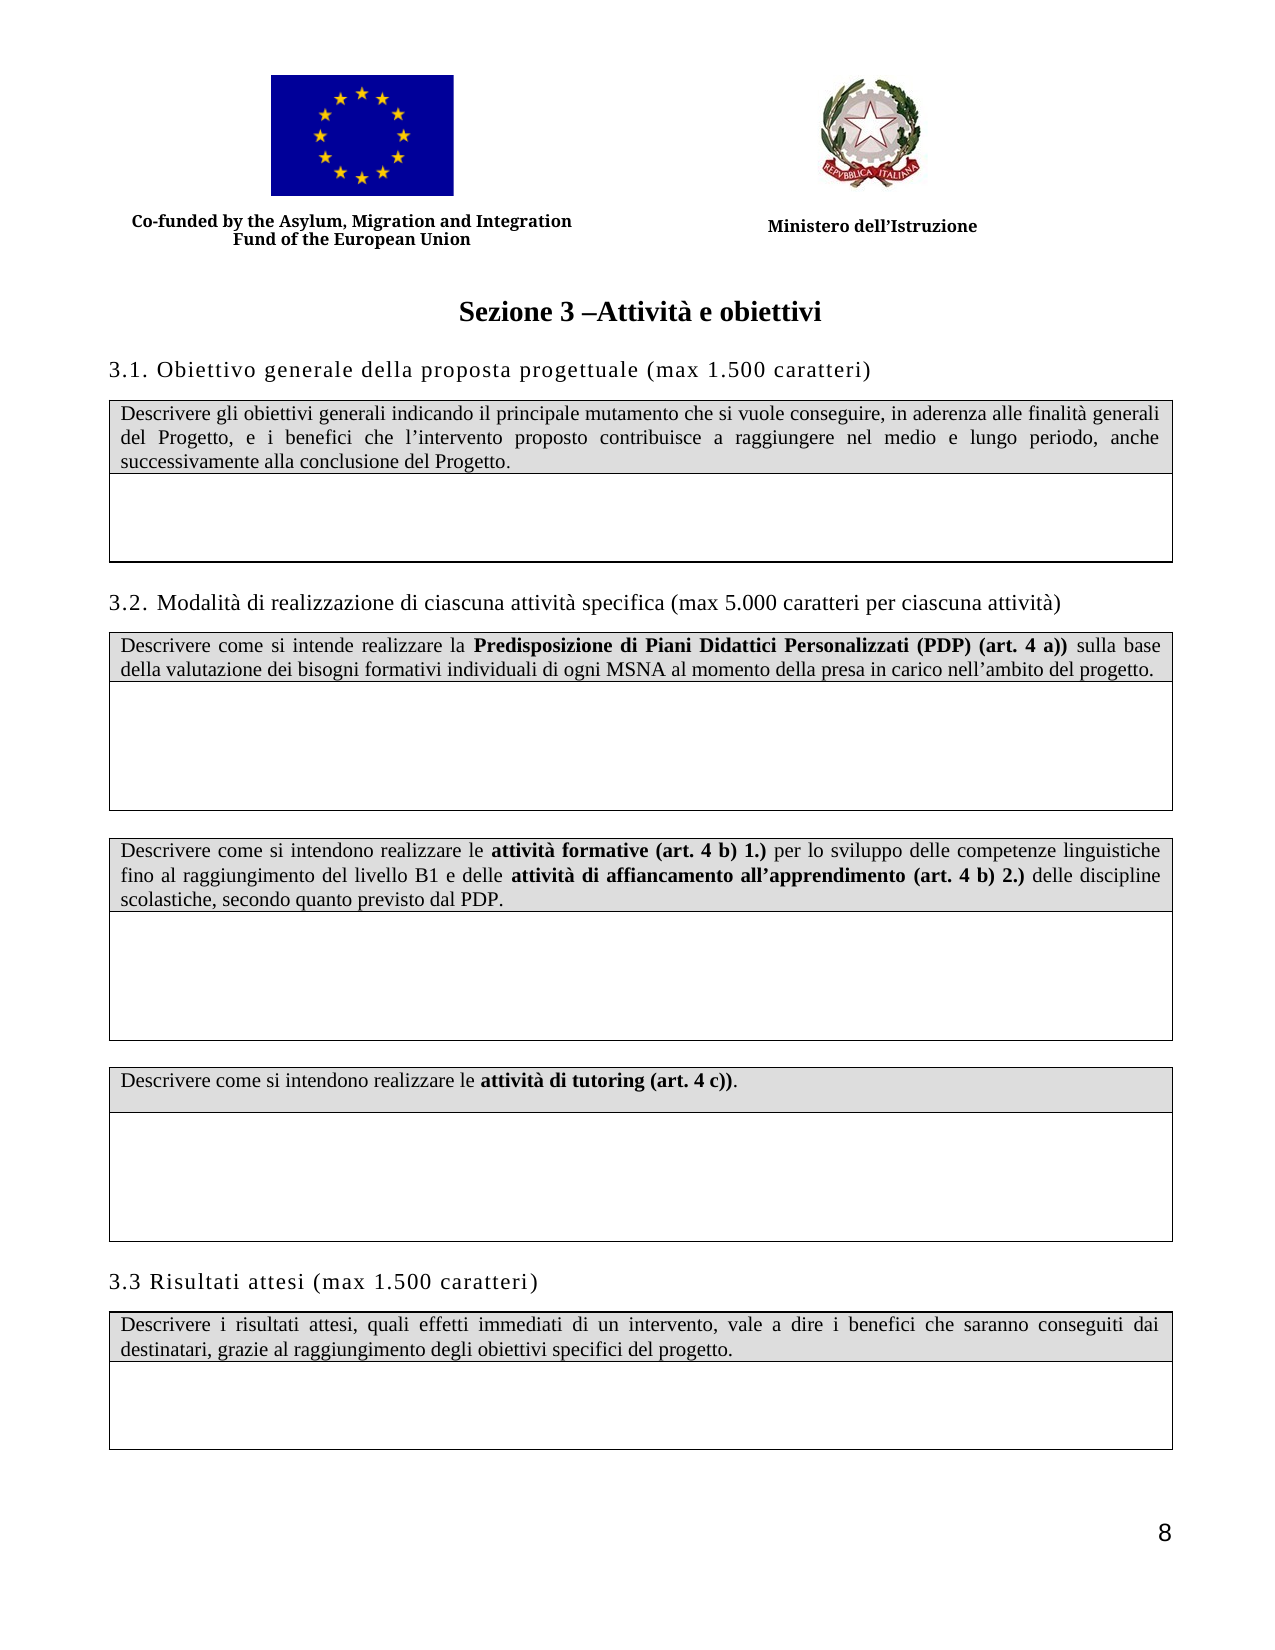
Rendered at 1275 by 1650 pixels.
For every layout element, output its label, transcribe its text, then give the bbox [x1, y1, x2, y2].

picture [271, 75, 454, 196]
table_header Descrivere come si intende realizzare la Predisposizione di Piani Didattici Personalizzati (PDP) (art. 4 a)) sulla base della valutazione dei bisogni formativi individuali di ogni MSNA al momento della presa in carico nell’ambito del progetto. [110, 633, 1172, 681]
table_cell [110, 682, 1172, 810]
subtitle 3.1. Obiettivo generale della proposta progettuale (max 1.500 caratteri) [109, 357, 1172, 383]
table_cell [110, 1362, 1172, 1449]
table_header Descrivere come si intendono realizzare le attività formative (art. 4 b) 1.) per lo sviluppo delle competenze linguistiche fino al raggiungimento del livello B1 e delle attività di affiancamento all’apprendimento (art. 4 b) 2.) delle discipline scolastiche, secondo quanto previsto dal PDP. [110, 839, 1172, 911]
table_cell [110, 912, 1172, 1039]
title Sezione 3 –Attività e obiettivi [109, 294, 1172, 328]
table_header Descrivere gli obiettivi generali indicando il principale mutamento che si vuole conseguire, in aderenza alle finalità generali del Progetto, e i benefici che l’intervento proposto contribuisce a raggiungere nel medio e lungo periodo, anche successivamente alla conclusione del Progetto. [110, 401, 1172, 473]
subtitle 3.3 Risultati attesi (max 1.500 caratteri) [109, 1268, 1172, 1295]
table_header Descrivere i risultati attesi, quali effetti immediati di un intervento, vale a dire i benefici che saranno conseguiti dai destinatari, grazie al raggiungimento degli obiettivi specifici del progetto. [110, 1313, 1172, 1361]
table_cell [110, 1113, 1172, 1241]
picture [817, 75, 928, 192]
table_cell [110, 474, 1172, 561]
subtitle 3.2. Modalità di realizzazione di ciascuna attività specifica (max 5.000 caratteri per ciascuna attività) [109, 589, 1172, 615]
table_header Descrivere come si intendono realizzare le attività di tutoring (art. 4 c)). [110, 1068, 1172, 1112]
